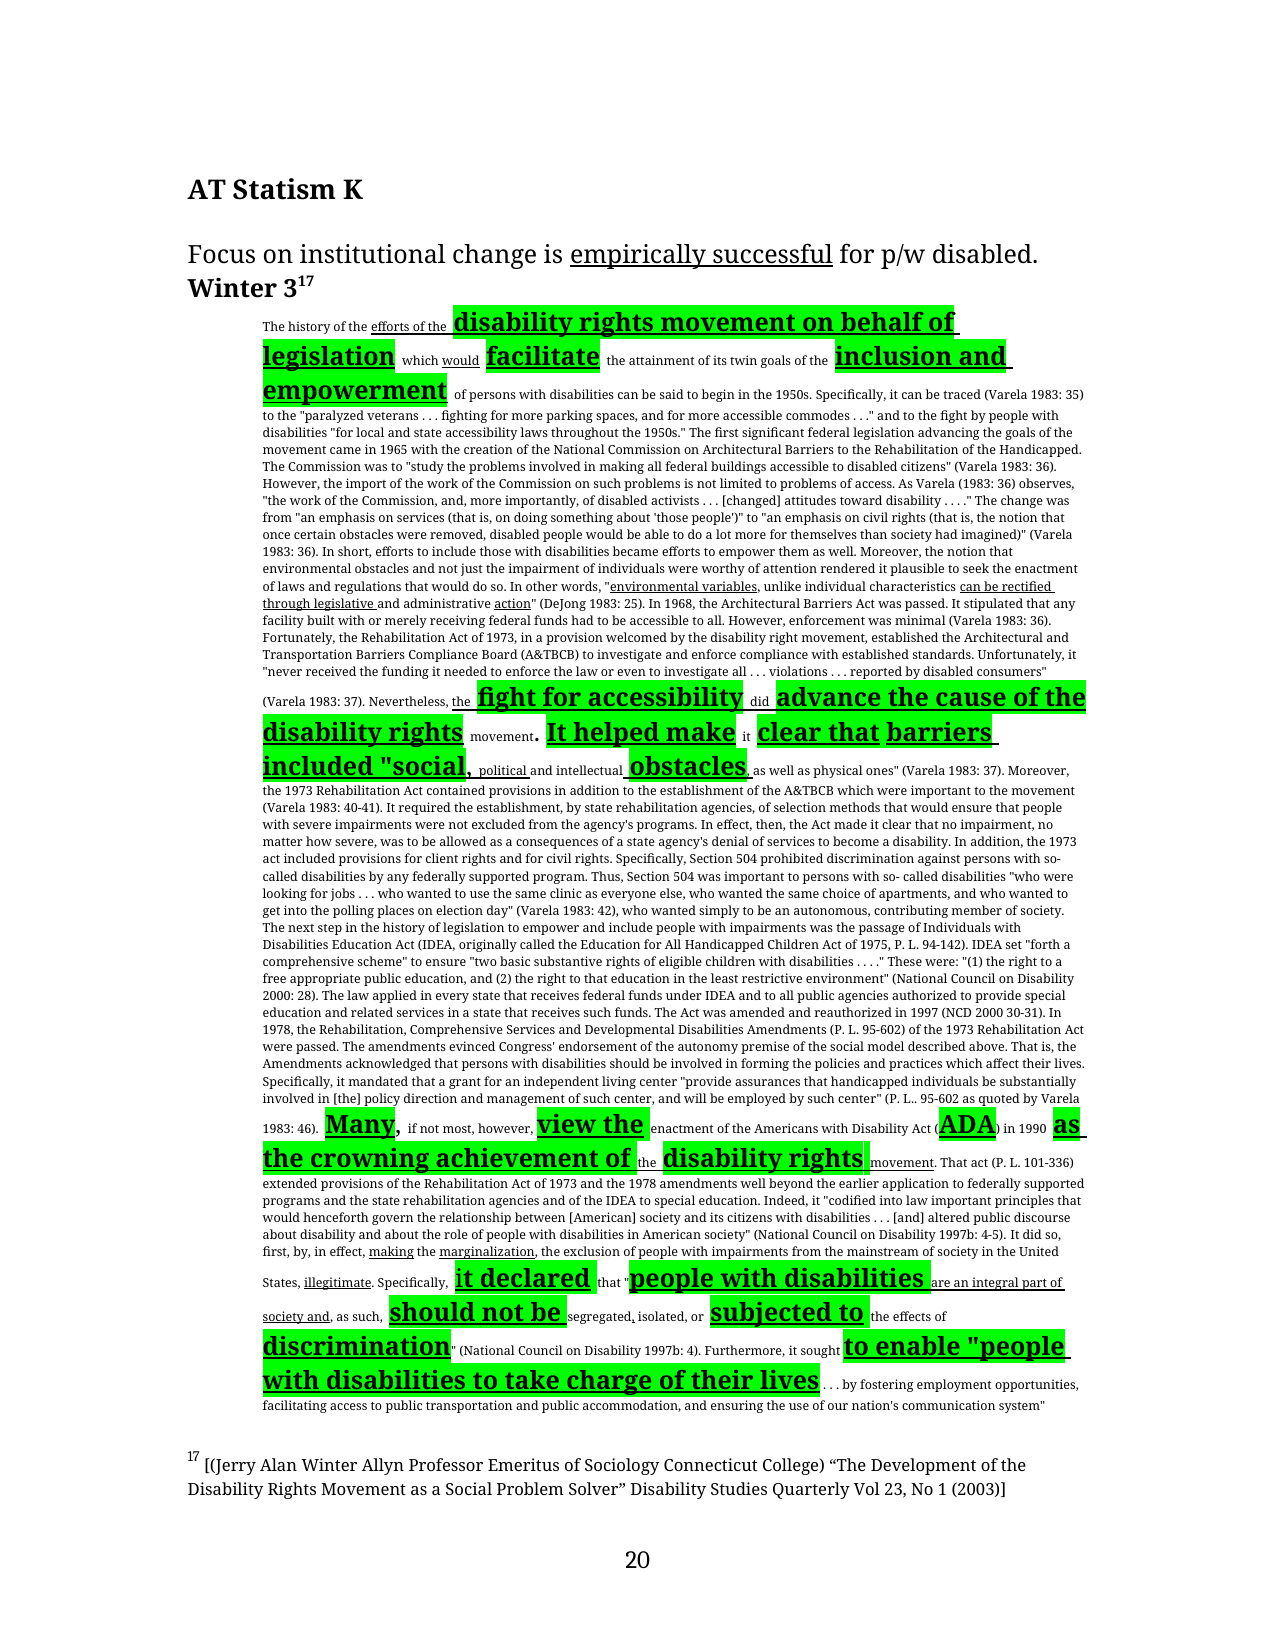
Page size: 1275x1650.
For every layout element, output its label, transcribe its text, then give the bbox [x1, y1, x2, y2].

text Focus on institutional change is empirically successful for p/w disabled. Winter 3 [187, 236, 1087, 304]
subtitle AT Statism K [187, 171, 1087, 208]
